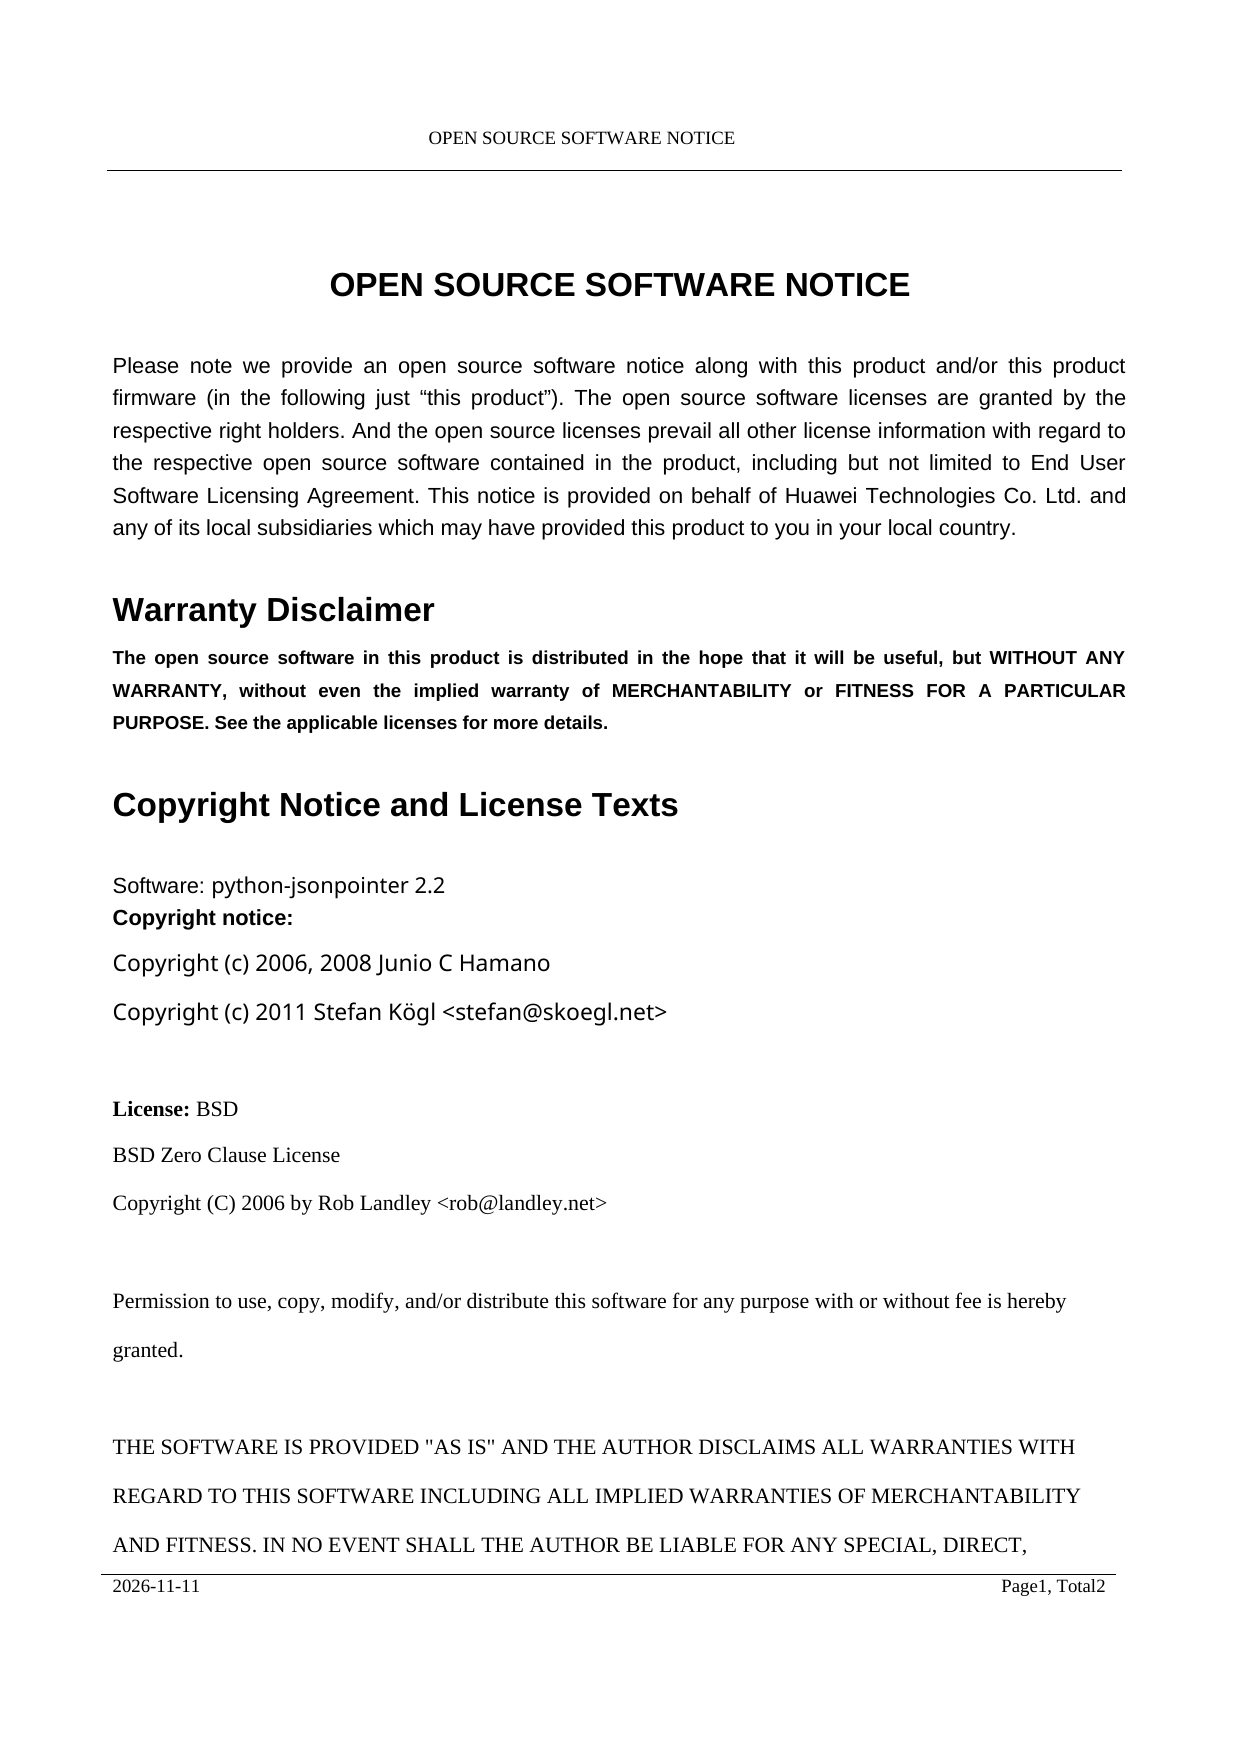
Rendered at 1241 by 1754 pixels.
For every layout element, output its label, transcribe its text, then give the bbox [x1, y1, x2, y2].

text Software: python-jsonpointer 2.2 [112, 869, 1128, 901]
text Copyright (c) 2006, 2008 Junio C Hamano Copyright (c) 2011 Stefan Kögl <stefan@skoegl.net> [112, 947, 1128, 1077]
text Copyright Notice and License Texts [112, 771, 1128, 836]
text Copyright notice: [112, 901, 1128, 934]
text License: BSD [112, 1093, 1128, 1125]
text Warranty Disclaimer [112, 576, 1128, 641]
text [112, 1138, 1128, 1560]
text The open source software in this product is distributed in the hope that it will be useful, but WITHOUT ANY WARRANTY, without even the implied warranty of MERCHANTABILITY or FITNESS FOR A PARTICULAR PURPOSE. See the applicable licenses for more details. [112, 641, 1128, 739]
text Please note we provide an open source software notice along with this product and/or this product firmware (in the following just “this product”). The open source software licenses are granted by the respective right holders. And the open source licenses prevail all other license information with regard to the respective open source software contained in the product, including but not limited to End User Software Licensing Agreement. This notice is provided on behalf of Huawei Technologies Co. Ltd. and any of its local subsidiaries which may have provided this product to you in your local country. [112, 349, 1128, 544]
text OPEN SOURCE SOFTWARE NOTICE [112, 251, 1128, 316]
